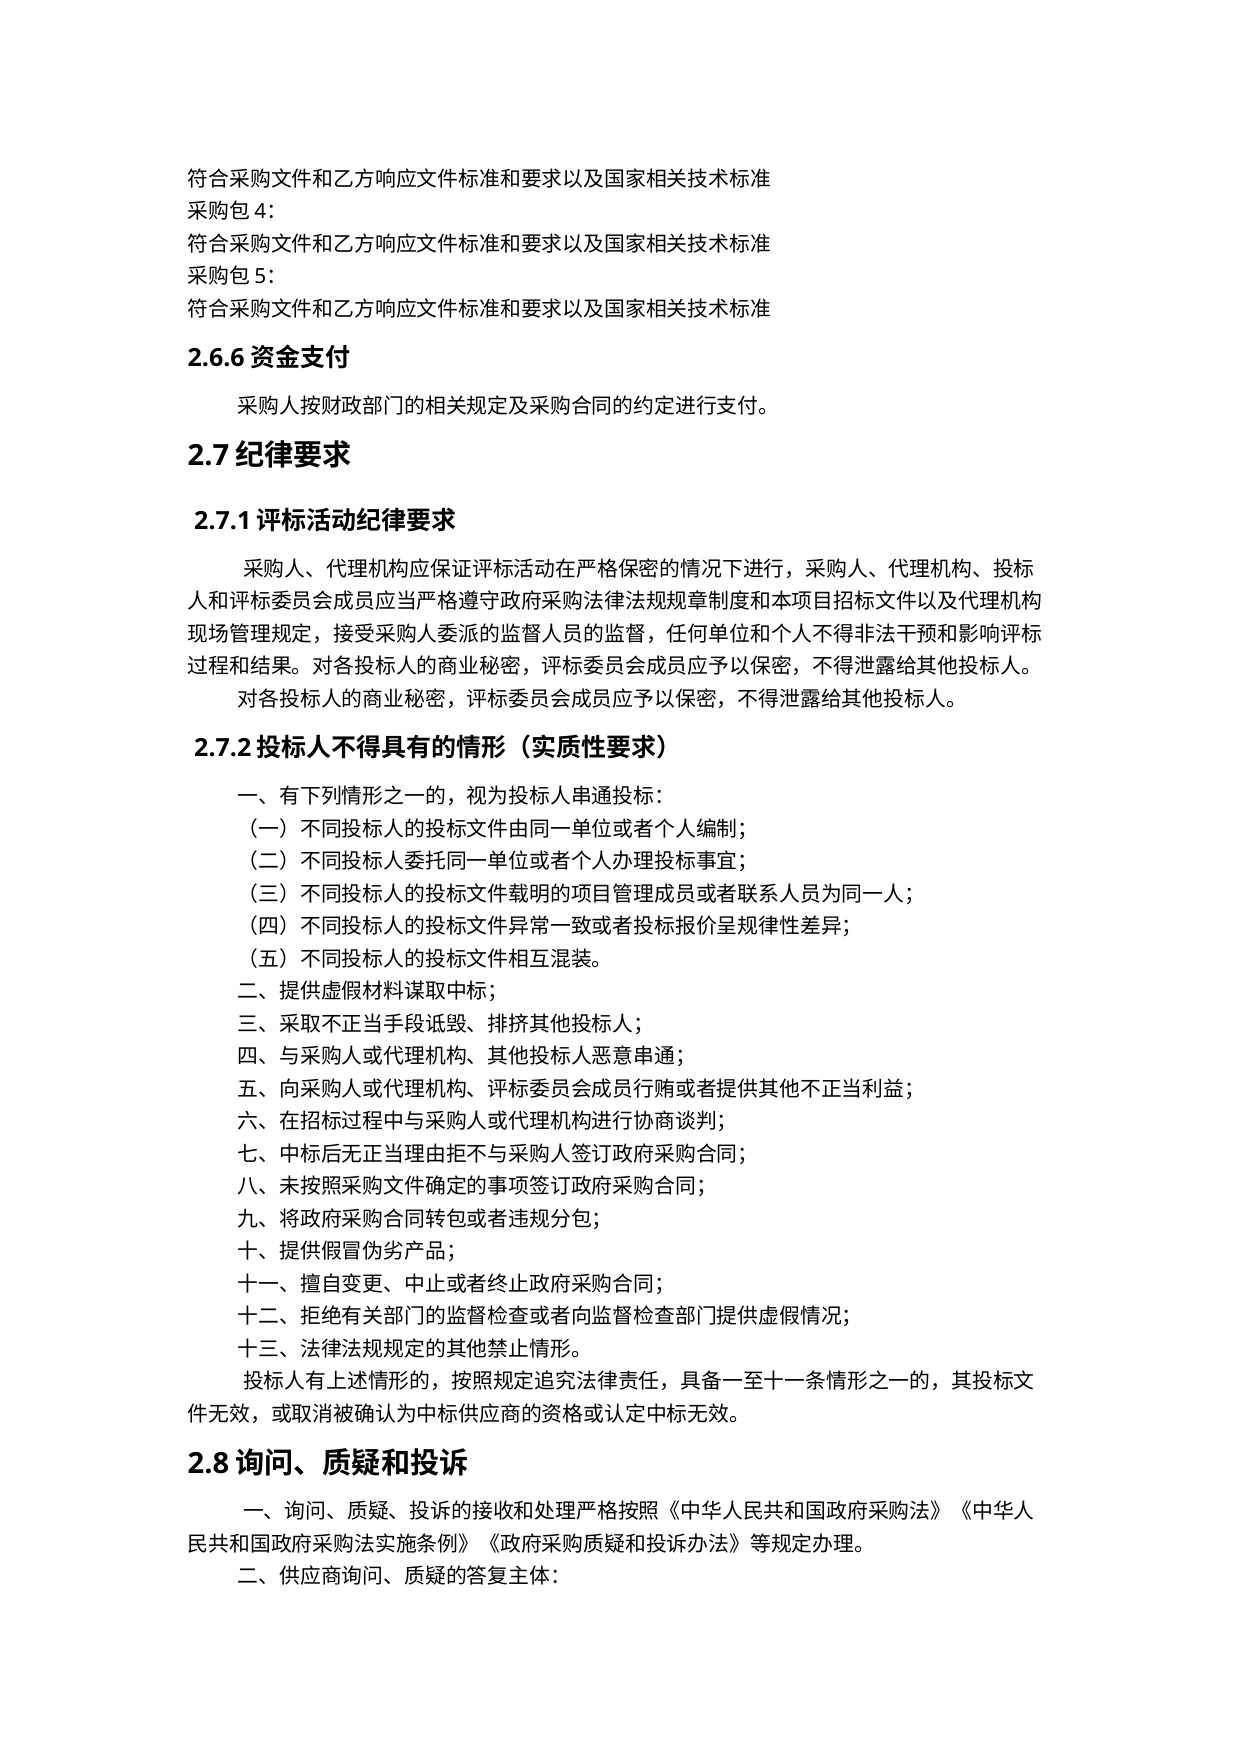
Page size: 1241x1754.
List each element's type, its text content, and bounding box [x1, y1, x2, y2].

text 2.7.2投标人不得具有的情形（实质性要求） [187, 714, 1053, 779]
text （一）不同投标人的投标文件由同一单位或者个人编制； [187, 812, 1053, 844]
text 十一、擅自变更、中止或者终止政府采购合同； [187, 1267, 1053, 1299]
text 七、中标后无正当理由拒不与采购人签订政府采购合同； [187, 1137, 1053, 1169]
text 二、提供虚假材料谋取中标； [187, 974, 1053, 1007]
text 符合采购文件和乙方响应文件标准和要求以及国家相关技术标准 [187, 292, 1053, 324]
text （四）不同投标人的投标文件异常一致或者投标报价呈规律性差异； [187, 909, 1053, 942]
text 2.6.6资金支付 [187, 324, 1053, 389]
text 对各投标人的商业秘密，评标委员会成员应予以保密，不得泄露给其他投标人。 [187, 682, 1053, 714]
text 符合采购文件和乙方响应文件标准和要求以及国家相关技术标准 [187, 162, 1053, 194]
text 十、提供假冒伪劣产品； [187, 1234, 1053, 1267]
text 一、有下列情形之一的，视为投标人串通投标： [187, 779, 1053, 812]
text 符合采购文件和乙方响应文件标准和要求以及国家相关技术标准 [187, 227, 1053, 259]
text 五、向采购人或代理机构、评标委员会成员行贿或者提供其他不正当利益； [187, 1072, 1053, 1104]
text 2.7纪律要求 [187, 422, 1053, 487]
text （五）不同投标人的投标文件相互混装。 [187, 942, 1053, 974]
text 2.7.1评标活动纪律要求 [187, 487, 1053, 552]
text 投标人有上述情形的，按照规定追究法律责任，具备一至十一条情形之一的，其投标文件无效，或取消被确认为中标供应商的资格或认定中标无效。 [187, 1364, 1053, 1429]
text 八、未按照采购文件确定的事项签订政府采购合同； [187, 1169, 1053, 1202]
text 一、询问、质疑、投诉的接收和处理严格按照《中华人民共和国政府采购法》《中华人民共和国政府采购法实施条例》《政府采购质疑和投诉办法》等规定办理。 [187, 1494, 1053, 1559]
text 三、采取不正当手段诋毁、排挤其他投标人； [187, 1007, 1053, 1039]
text 六、在招标过程中与采购人或代理机构进行协商谈判； [187, 1104, 1053, 1137]
text 采购人、代理机构应保证评标活动在严格保密的情况下进行，采购人、代理机构、投标人和评标委员会成员应当严格遵守政府采购法律法规规章制度和本项目招标文件以及代理机构现场管理规定，接受采购人委派的监督人员的监督，任何单位和个人不得非法干预和影响评标过程和结果。对各投标人的商业秘密，评标委员会成员应予以保密，不得泄露给其他投标人。 [187, 552, 1053, 682]
text （三）不同投标人的投标文件载明的项目管理成员或者联系人员为同一人； [187, 877, 1053, 909]
text 四、与采购人或代理机构、其他投标人恶意串通； [187, 1039, 1053, 1072]
text 2.8询问、质疑和投诉 [187, 1429, 1053, 1494]
text 九、将政府采购合同转包或者违规分包； [187, 1202, 1053, 1234]
text （二）不同投标人委托同一单位或者个人办理投标事宜； [187, 844, 1053, 877]
text 十三、法律法规规定的其他禁止情形。 [187, 1332, 1053, 1364]
text 采购包4： [187, 194, 1053, 227]
text 采购包5： [187, 259, 1053, 292]
text 采购人按财政部门的相关规定及采购合同的约定进行支付。 [187, 389, 1053, 422]
text 二、供应商询问、质疑的答复主体： [187, 1559, 1053, 1592]
text 十二、拒绝有关部门的监督检查或者向监督检查部门提供虚假情况； [187, 1299, 1053, 1332]
